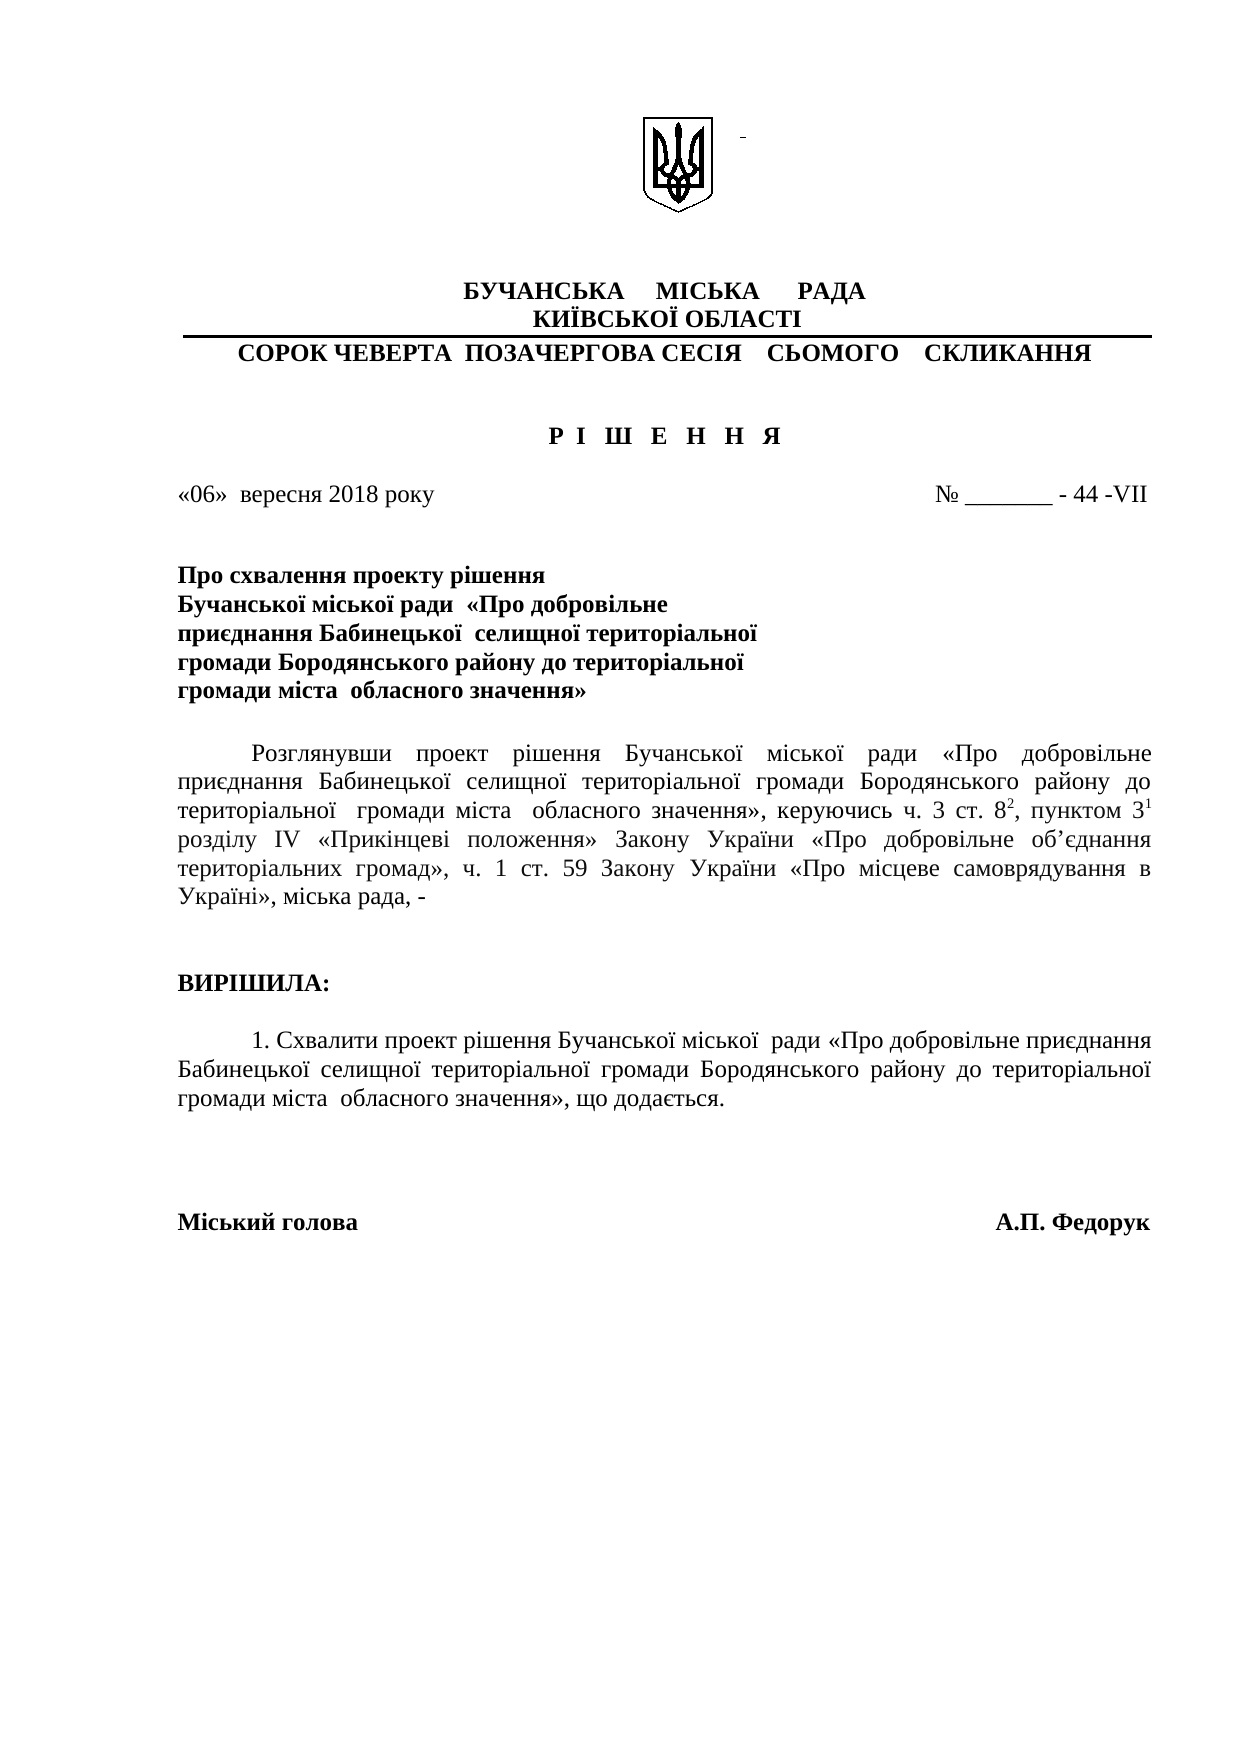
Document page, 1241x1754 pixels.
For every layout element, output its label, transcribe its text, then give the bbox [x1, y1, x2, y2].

text СОРОК ЧЕВЕРТА ПОЗАЧЕРГОВА СЕСІЯ СЬОМОГО СКЛИКАННЯ [177, 338, 1152, 367]
subtitle Р І Ш Е Н Н Я [177, 421, 1152, 450]
text ВИРІШИЛА: [177, 968, 1152, 996]
text Бучанської міської ради «Про добровільне [177, 589, 1152, 618]
text Про схвалення проекту рішення [177, 560, 1152, 589]
text приєднання Бабинецької селищної територіальної [177, 618, 1152, 647]
text громади Бородянського району до територіальної [177, 647, 1152, 675]
text громади міста обласного значення» [177, 675, 1152, 704]
text БУЧАНСЬКА МІСЬКА РАДА [177, 276, 1152, 304]
text Міський голова А.П. Федорук [177, 1207, 1152, 1236]
subtitle «06» вересня 2018 року № _______ - 44 -VІІ [177, 479, 1152, 507]
subtitle КИЇВСЬКОЇ ОБЛАСТІ [183, 304, 1152, 335]
text 1. Схвалити проект рішення Бучанської міської ради «Про добровільне приєднання Бабинецької селищної територіальної громади Бородянського району до територіальної громади міста обласного значення», що додається. [177, 1025, 1152, 1111]
text Розглянувши проект рішення Бучанської міської ради «Про добровільне приєднання Бабинецької селищної територіальної громади Бородянського району до територіальної громади міста обласного значення», керуючись ч. 3 ст. 82, пунктом 31 розділу IV «Прикінцеві положення» Закону України «Про добровільне об’єднання територіальних громад», ч. 1 ст. 59 Закону України «Про місцеве самоврядування в Україні», міська рада, - [177, 738, 1152, 910]
